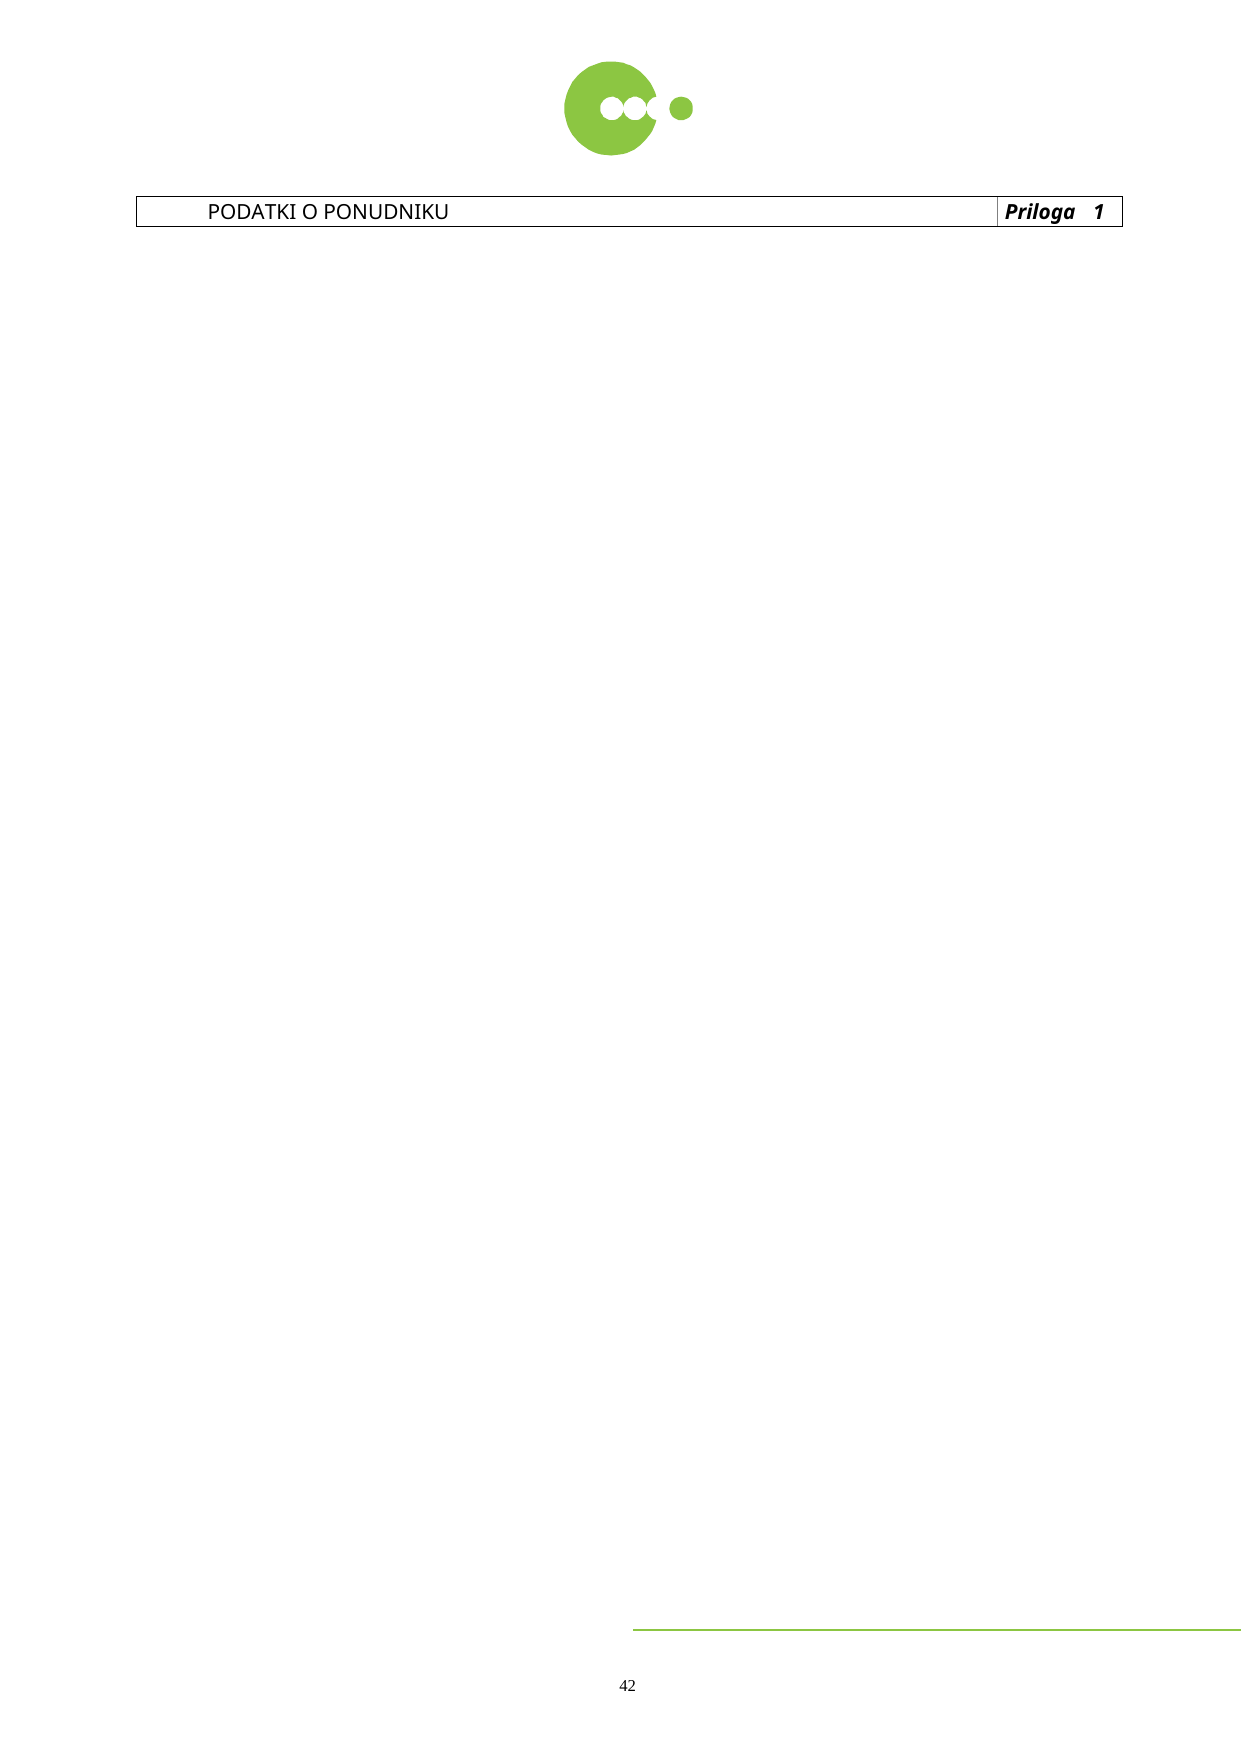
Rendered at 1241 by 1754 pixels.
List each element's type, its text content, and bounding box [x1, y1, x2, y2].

table_header [137, 197, 200, 226]
table_header PODATKI O PONUDNIKU [200, 197, 997, 226]
table_header Priloga [998, 197, 1086, 226]
table_header 1 [1086, 197, 1122, 226]
